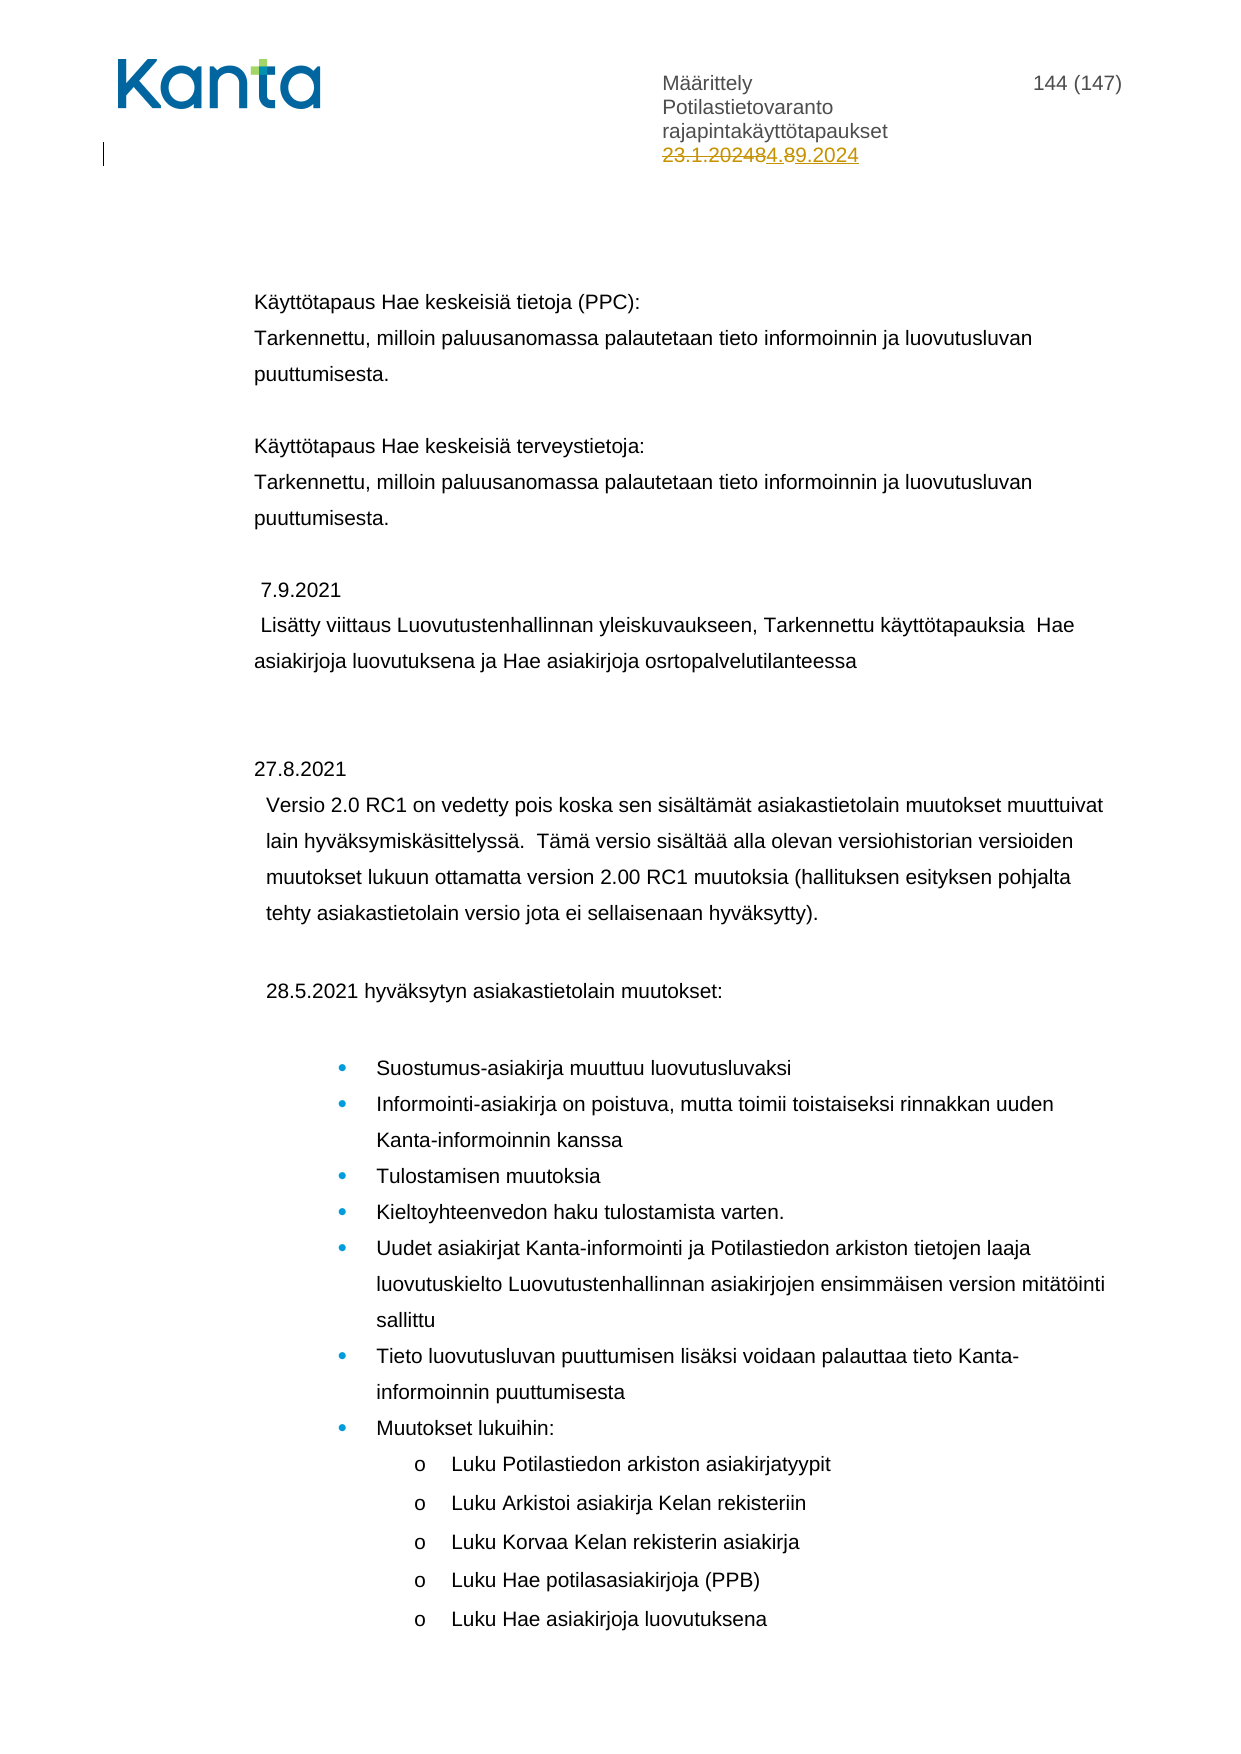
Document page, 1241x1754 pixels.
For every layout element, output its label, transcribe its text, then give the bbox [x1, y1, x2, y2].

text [254, 326, 1107, 386]
list Tulostamisen muutoksia [339, 1164, 1107, 1188]
list Suostumus-asiakirja muuttuu luovutusluvaksi [339, 1056, 1107, 1080]
text 7.9.2021 [254, 577, 1107, 601]
list Luku Hae asiakirjoja luovutuksena [414, 1607, 1107, 1633]
list Informointi-asiakirja on poistuva, mutta toimii toistaiseksi rinnakkan uuden Kanta-informoinnin kanssa [339, 1092, 1107, 1152]
text 28.5.2021 hyväksytyn asiakastietolain muutokset: [266, 978, 1107, 1002]
list Luku Korvaa Kelan rekisterin asiakirja [414, 1529, 1107, 1555]
list Luku Potilastiedon arkiston asiakirjatyypit [414, 1452, 1107, 1478]
picture [118, 59, 321, 109]
text Käyttötapaus Hae keskeisiä terveystietoja: [254, 434, 1107, 458]
list Muutokset lukuihin: [339, 1416, 1107, 1440]
text Tarkennettu, milloin paluusanomassa palautetaan tieto informoinnin ja luovutusluvan puuttumisesta. [254, 469, 1107, 529]
list Uudet asiakirjat Kanta-informointi ja Potilastiedon arkiston tietojen laaja luovutuskielto Luovutustenhallinnan asiakirjojen ensimmäisen version mitätöinti sallittu [339, 1236, 1107, 1332]
list Luku Arkistoi asiakirja Kelan rekisteriin [414, 1491, 1107, 1517]
list Tieto luovutusluvan puuttumisen lisäksi voidaan palauttaa tieto Kanta-informoinnin puuttumisesta [339, 1344, 1107, 1404]
text Versio 2.0 RC1 on vedetty pois koska sen sisältämät asiakastietolain muutokset muuttuivat lain hyväksymiskäsittelyssä. Tämä versio sisältää alla olevan versiohistorian versioiden muutokset lukuun ottamatta version 2.00 RC1 muutoksia (hallituksen esityksen pohjalta tehty asiakastietolain versio jota ei sellaisenaan hyväksytty). [266, 793, 1107, 925]
text 27.8.2021 [118, 757, 1107, 781]
list Luku Hae potilasasiakirjoja (PPB) [414, 1568, 1107, 1594]
list Kieltoyhteenvedon haku tulostamista varten. [339, 1200, 1107, 1224]
text Lisätty viittaus Luovutustenhallinnan yleiskuvaukseen, Tarkennettu käyttötapauksia Hae asiakirjoja luovutuksena ja Hae asiakirjoja osrtopalvelutilanteessa [254, 613, 1107, 673]
text Käyttötapaus Hae keskeisiä tietoja (PPC): [254, 290, 1107, 314]
